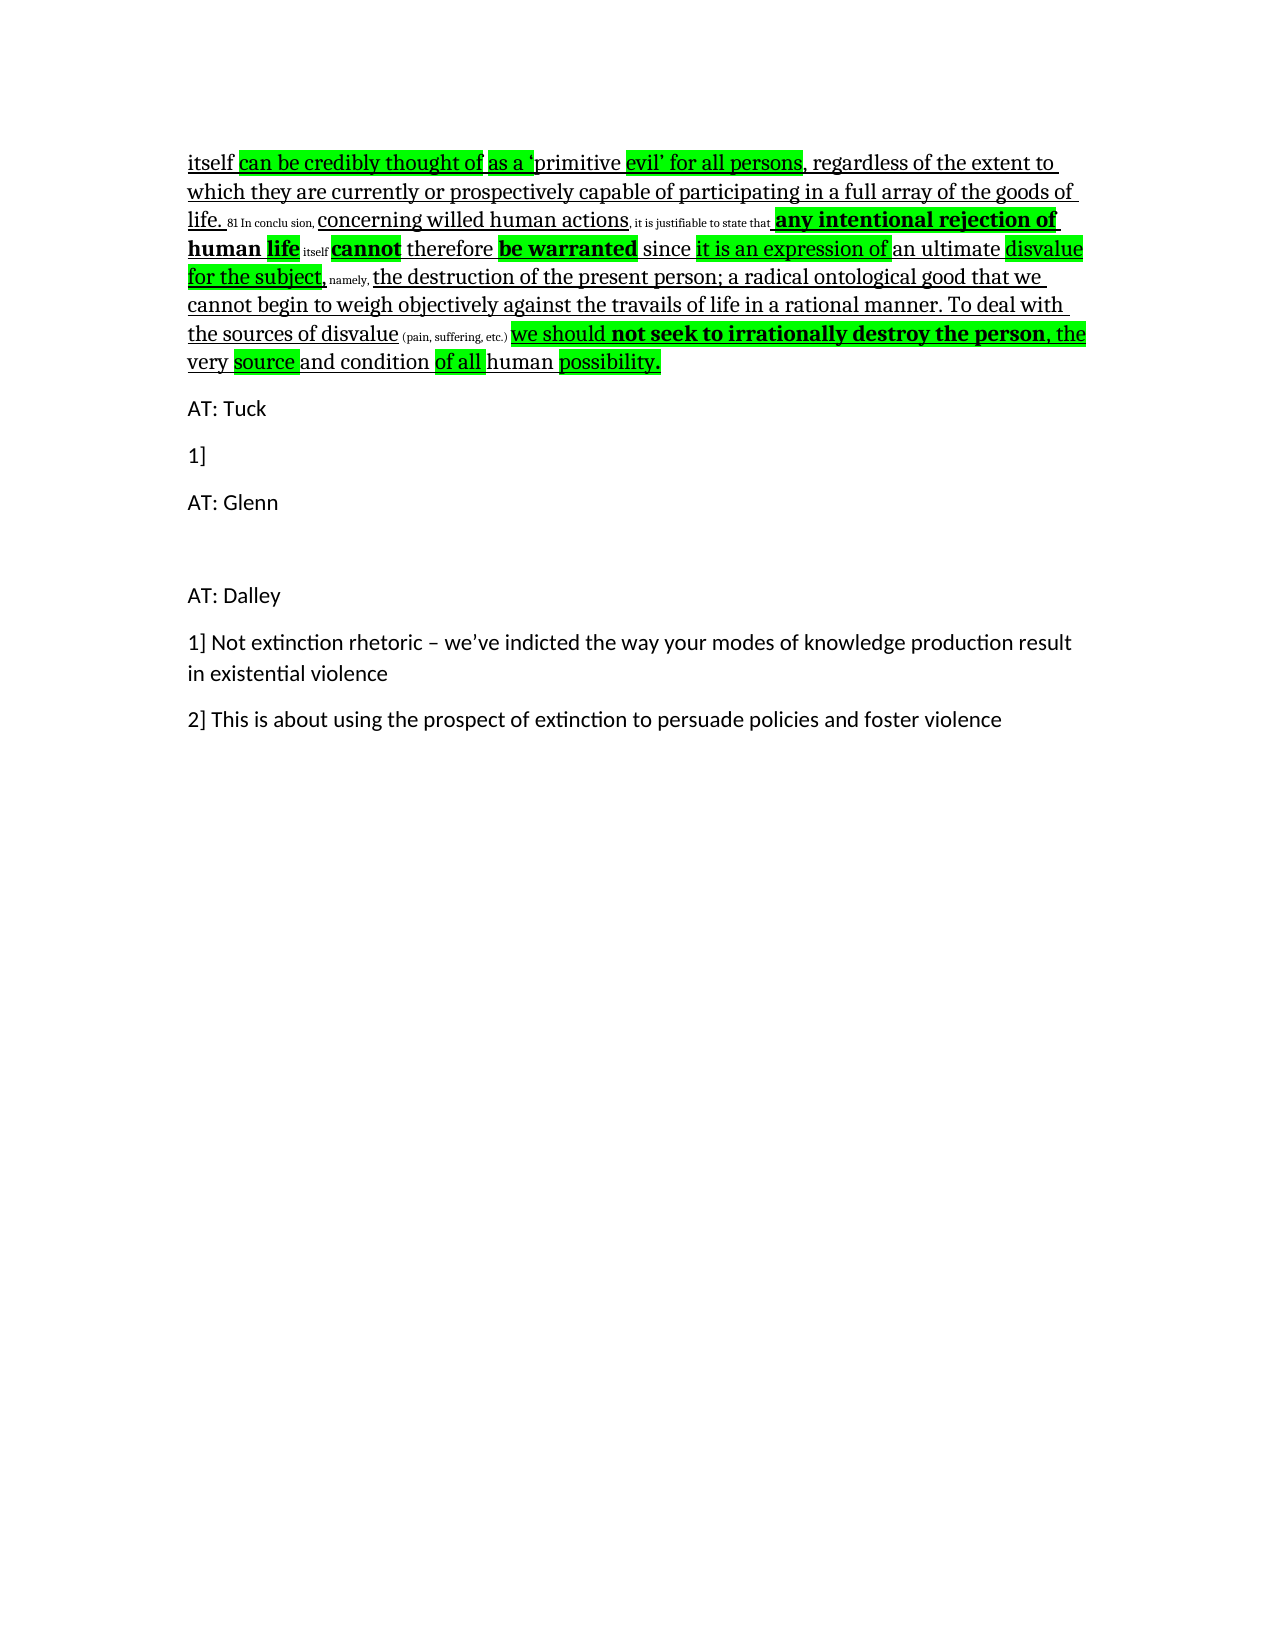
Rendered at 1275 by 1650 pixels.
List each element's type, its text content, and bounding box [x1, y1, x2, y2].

text AT: Tuck [187, 394, 1087, 422]
text AT: Dalley [187, 582, 1087, 610]
text 1] Not extinction rhetoric – we’ve indicted the way your modes of knowledge production result in existential violence [187, 628, 1087, 687]
text AT: Glenn [187, 488, 1087, 516]
text 1] [187, 441, 1087, 469]
text 2] This is about using the prospect of extinction to persuade policies and foster violence [187, 706, 1087, 734]
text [187, 150, 1087, 375]
